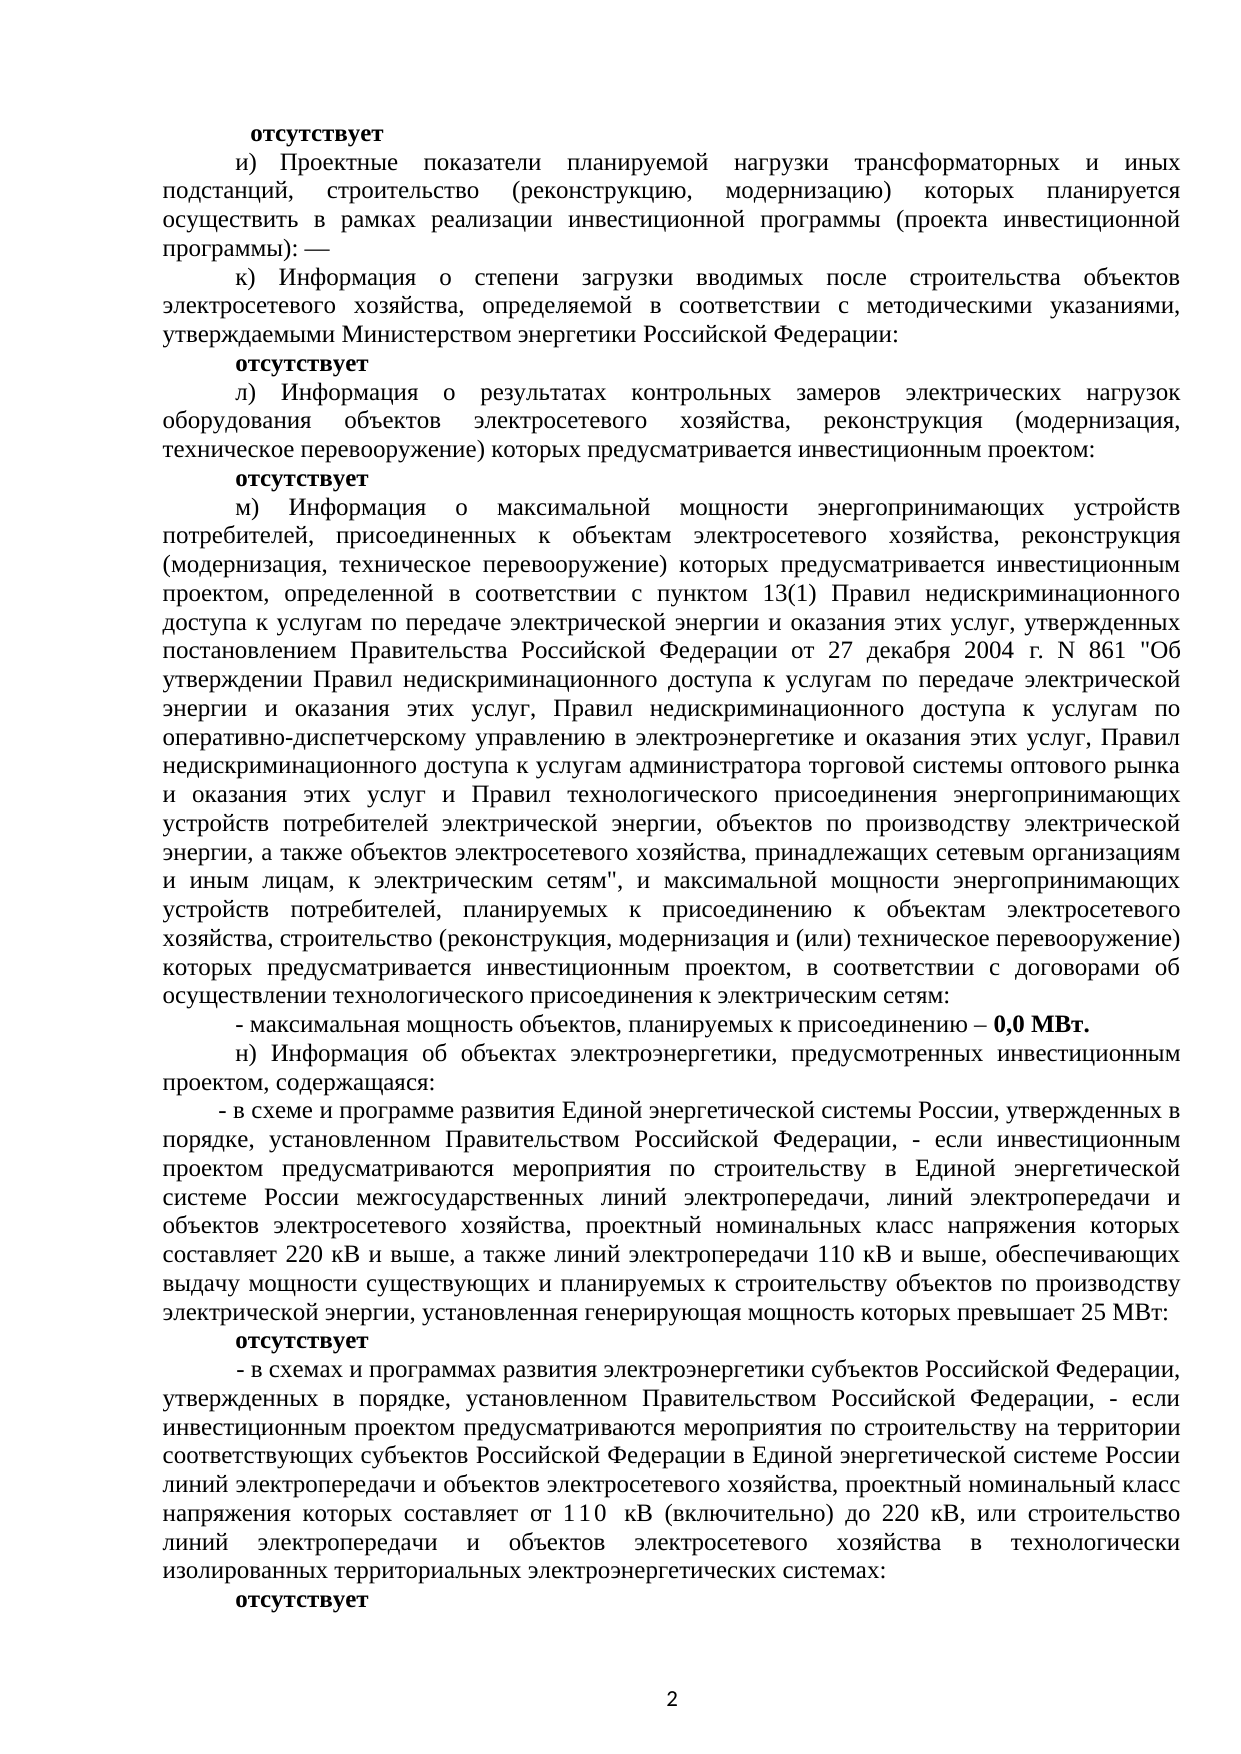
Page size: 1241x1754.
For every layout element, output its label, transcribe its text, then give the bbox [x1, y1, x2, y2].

text - в схеме и программе развития Единой энергетической системы России, утвержденных в порядке, установленном Правительством Российской Федерации, - если инвестиционным проектом предусматриваются мероприятия по строительству в Единой энергетической системе России межгосударственных линий электропередачи, линий электропередачи и объектов электросетевого хозяйства, проектный номинальных класс напряжения которых составляет 220 кВ и выше, а также линий электропередачи 110 кВ и выше, обеспечивающих выдачу мощности существующих и планируемых к строительству объектов по производству электрической энергии, установленная генерирующая мощность которых превышает 25 МВт: [162, 1096, 1181, 1326]
text отсутствует [250, 118, 1181, 147]
text отсутствует [162, 463, 1181, 492]
text отсутствует [162, 1584, 1181, 1613]
text - в схемах и программах развития электроэнергетики субъектов Российской Федерации, утвержденных в порядке, установленном Правительством Российской Федерации, - если инвестиционным проектом предусматриваются мероприятия по строительству на территории соответствующих субъектов Российской Федерации в Единой энергетической системе России линий электропередачи и объектов электросетевого хозяйства, проектный номинальный класс напряжения которых составляет от 110 кВ (включительно) до 220 кВ, или строительство линий электропередачи и объектов электросетевого хозяйства в технологически изолированных территориальных электроэнергетических системах: [162, 1354, 1181, 1584]
text н) Информация об объектах электроэнергетики, предусмотренных инвестиционным проектом, содержащаяся: [162, 1038, 1181, 1096]
text и) Проектные показатели планируемой нагрузки трансформаторных и иных подстанций, строительство (реконструкцию, модернизацию) которых планируется осуществить в рамках реализации инвестиционной программы (проекта инвестиционной программы): — [162, 147, 1181, 262]
text л) Информация о результатах контрольных замеров электрических нагрузок оборудования объектов электросетевого хозяйства, реконструкция (модернизация, техническое перевооружение) которых предусматривается инвестиционным проектом: [162, 377, 1181, 463]
text м) Информация о максимальной мощности энергопринимающих устройств потребителей, присоединенных к объектам электросетевого хозяйства, реконструкция (модернизация, техническое перевооружение) которых предусматривается инвестиционным проектом, определенной в соответствии с пунктом 13(1) Правил недискриминационного доступа к услугам по передаче электрической энергии и оказания этих услуг, утвержденных постановлением Правительства Российской Федерации от 27 декабря 2004 г. N 861 "Об утверждении Правил недискриминационного доступа к услугам по передаче электрической энергии и оказания этих услуг, Правил недискриминационного доступа к услугам по оперативно-диспетчерскому управлению в электроэнергетике и оказания этих услуг, Правил недискриминационного доступа к услугам администратора торговой системы оптового рынка и оказания этих услуг и Правил технологического присоединения энергопринимающих устройств потребителей электрической энергии, объектов по производству электрической энергии, а также объектов электросетевого хозяйства, принадлежащих сетевым организациям и иным лицам, к электрическим сетям", и максимальной мощности энергопринимающих устройств потребителей, планируемых к присоединению к объектам электросетевого хозяйства, строительство (реконструкция, модернизация и (или) техническое перевооружение) которых предусматривается инвестиционным проектом, в соответствии с договорами об осуществлении технологического присоединения к электрическим сетям: [162, 492, 1181, 1009]
text - максимальная мощность объектов, планируемых к присоединению – 0,0 МВт. [162, 1009, 1181, 1038]
text к) Информация о степени загрузки вводимых после строительства объектов электросетевого хозяйства, определяемой в соответствии с методическими указаниями, утверждаемыми Министерством энергетики Российской Федерации: [162, 262, 1181, 348]
text отсутствует [162, 1326, 1181, 1354]
text отсутствует [162, 348, 1181, 377]
